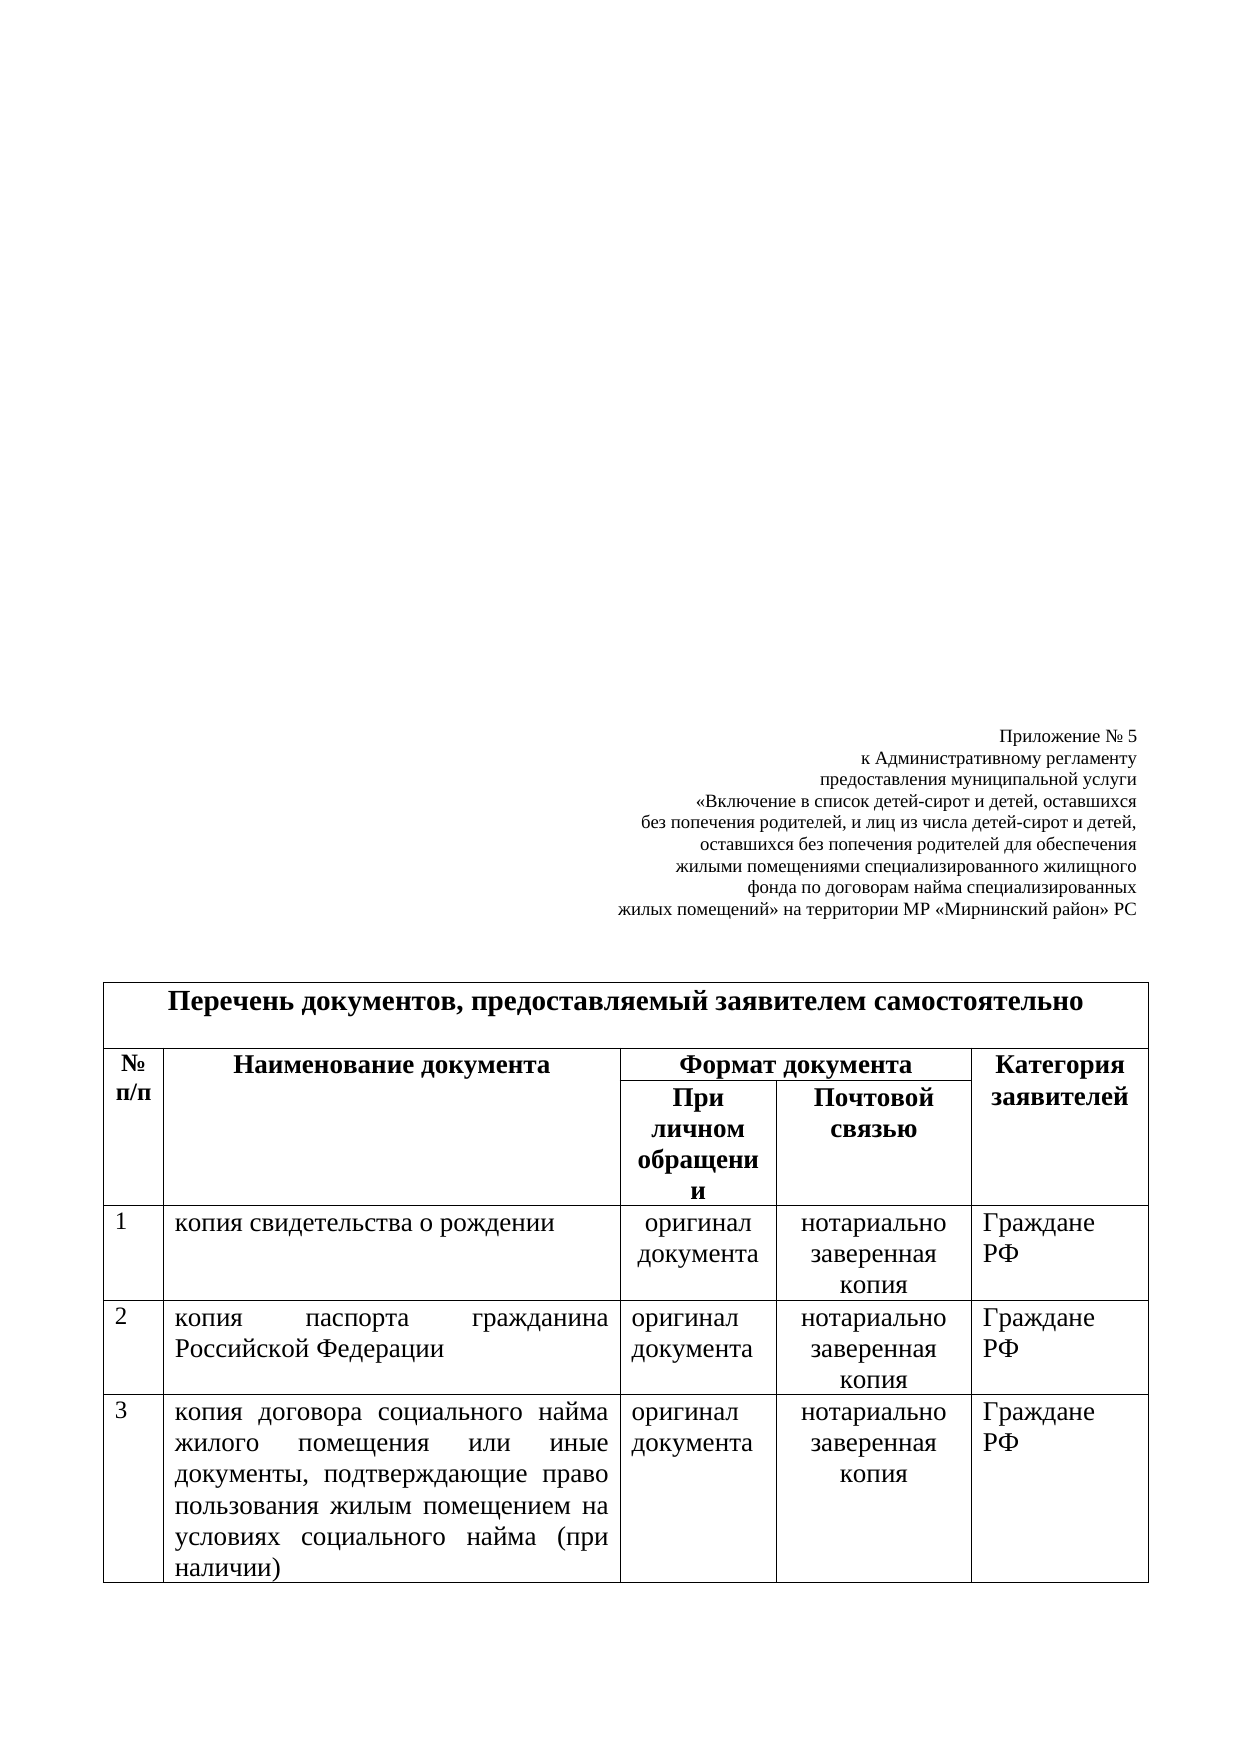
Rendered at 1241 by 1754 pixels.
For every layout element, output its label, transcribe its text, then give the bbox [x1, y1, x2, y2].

table_cell Почтовой связью [777, 1081, 971, 1205]
text фонда по договорам найма специализированных [148, 876, 1137, 898]
text жилыми помещениями специализированного жилищного [148, 854, 1137, 876]
table_cell Граждане РФ [972, 1395, 1148, 1582]
table_cell оригинал документа [621, 1301, 776, 1394]
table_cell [777, 1395, 971, 1582]
table_cell Формат документа [621, 1049, 971, 1080]
text без попечения родителей, и лиц из числа детей-сирот и детей, [148, 811, 1137, 833]
table_cell копия свидетельства о рождении [164, 1206, 620, 1300]
text к Административному регламенту [148, 747, 1137, 768]
table_cell оригинал документа [621, 1206, 776, 1300]
text жилых помещений» на территории МР «Мирнинский район» РС [148, 898, 1137, 919]
text Приложение № 5 [148, 725, 1137, 747]
table_cell Граждане РФ [972, 1206, 1148, 1300]
table_cell 3 [104, 1395, 163, 1582]
table_cell Категория заявителей [972, 1049, 1148, 1205]
table_cell копия паспорта гражданина Российской Федерации [164, 1301, 620, 1394]
table_cell Граждане РФ [972, 1301, 1148, 1394]
table_cell нотариально заверенная копия [777, 1206, 971, 1300]
text «Включение в список детей-сирот и детей, оставшихся [148, 790, 1137, 811]
table_header Перечень документов, предоставляемый заявителем самостоятельно [104, 983, 1148, 1047]
table_cell При личном обращении [621, 1081, 776, 1205]
table_cell копия договора социального найма жилого помещения или иные документы, подтверждающие право пользования жилым помещением на условиях социального найма (при наличии) [164, 1395, 620, 1582]
table_cell Наименование документа [164, 1049, 620, 1205]
text оставшихся без попечения родителей для обеспечения [148, 833, 1137, 854]
table_cell № п/п [104, 1049, 163, 1205]
table_cell 2 [104, 1301, 163, 1394]
text предоставления муниципальной услуги [148, 768, 1137, 790]
table_cell нотариально заверенная копия [777, 1301, 971, 1394]
table_cell оригинал документа [621, 1395, 776, 1582]
table_cell 1 [104, 1206, 163, 1300]
